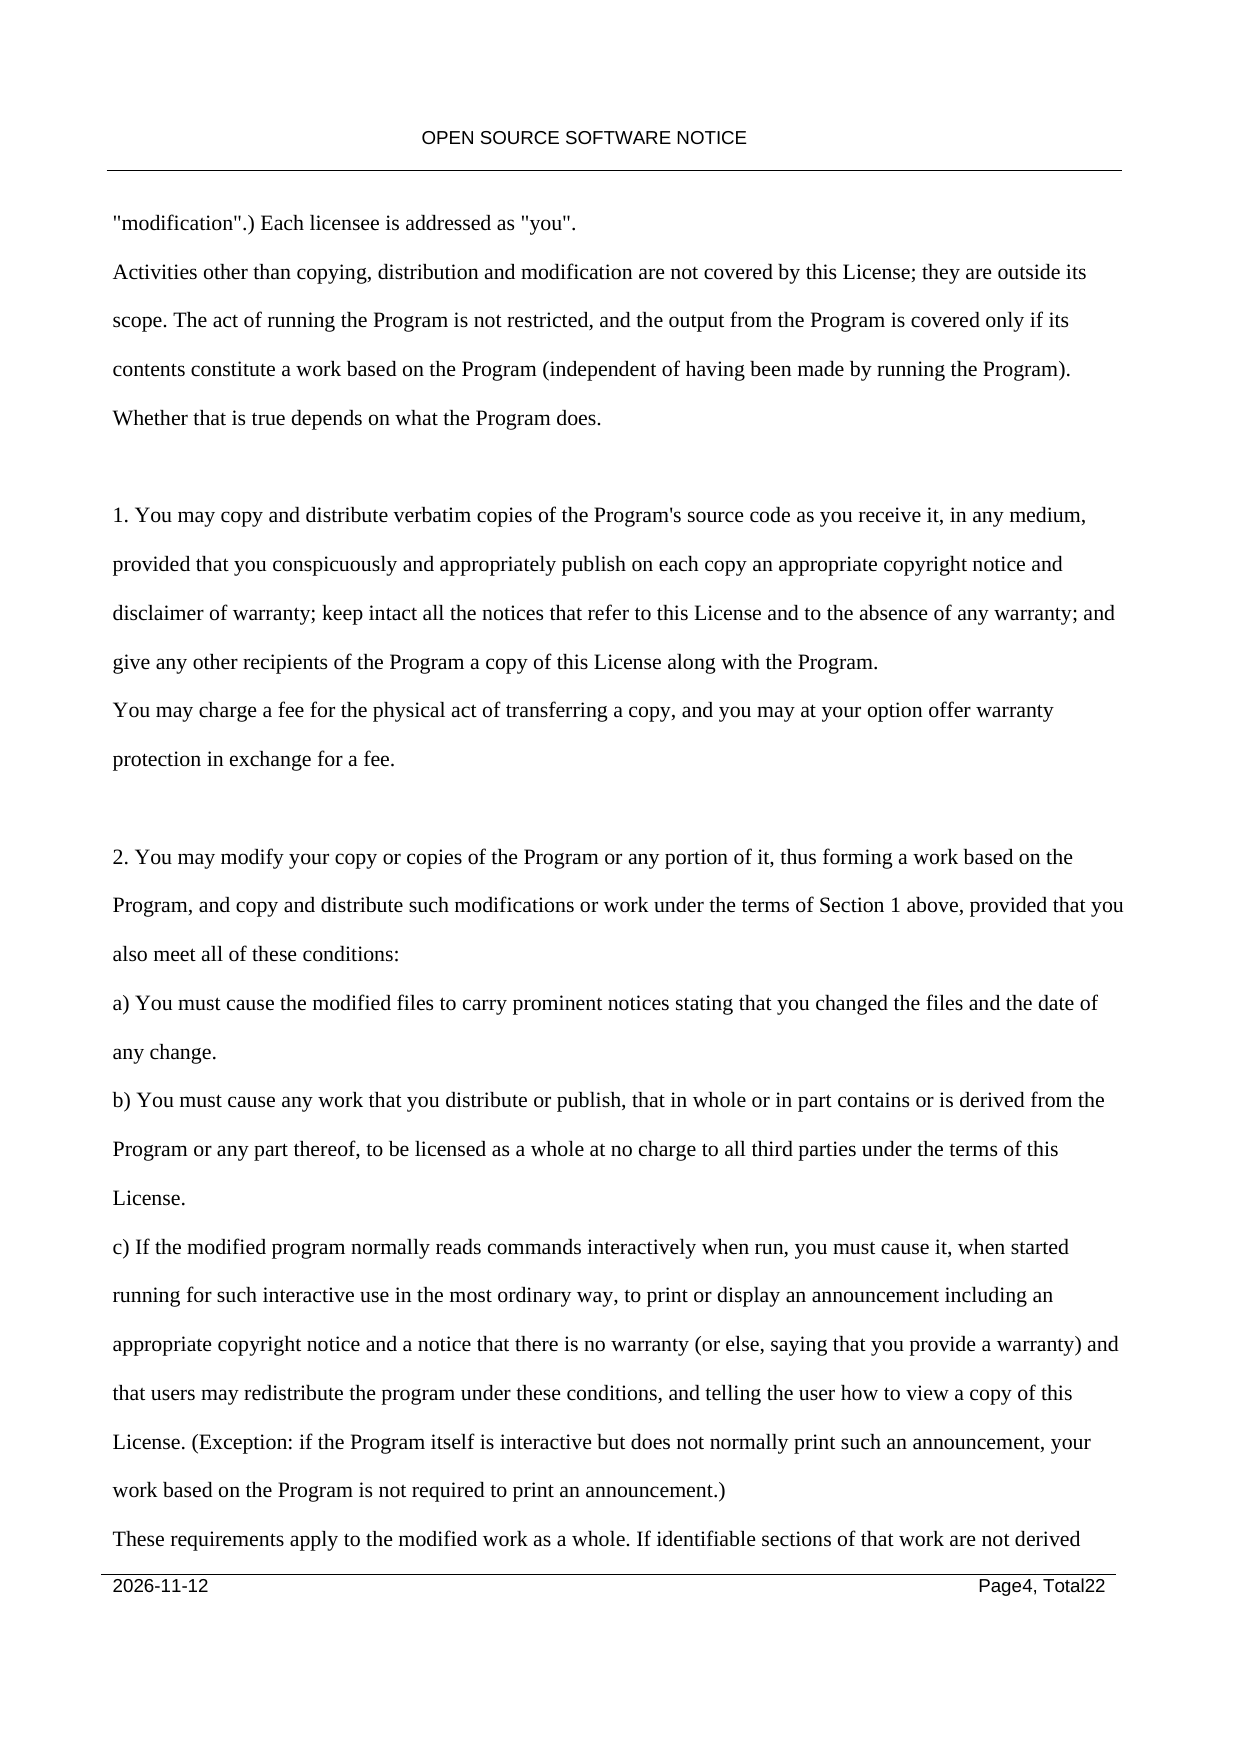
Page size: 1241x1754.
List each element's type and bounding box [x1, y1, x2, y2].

text [112, 206, 1128, 1555]
